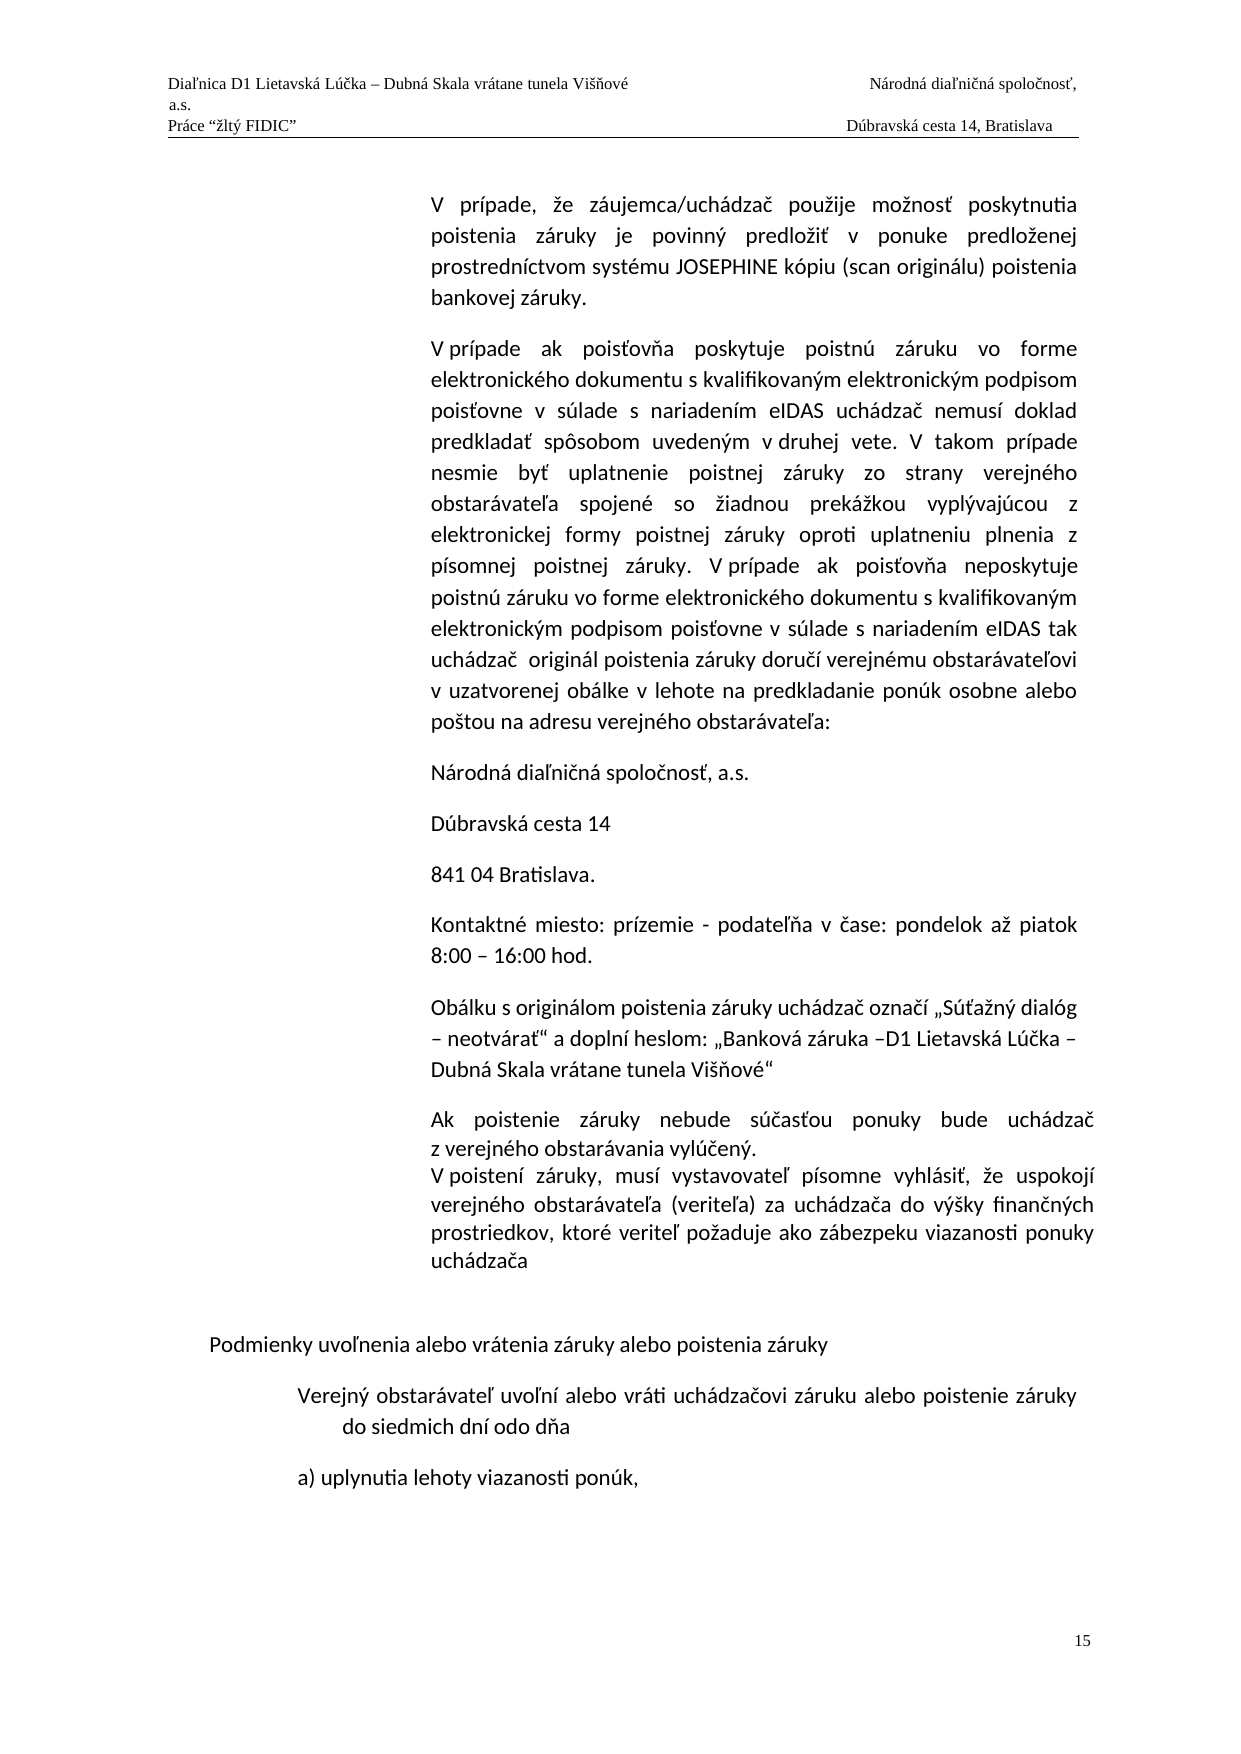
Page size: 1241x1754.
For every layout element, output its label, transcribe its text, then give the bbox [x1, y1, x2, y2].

text Dúbravská cesta 14 [342, 809, 1078, 837]
text V prípade, že záujemca/uchádzač použije možnosť poskytnutia poistenia záruky je povinný predložiť v ponuke predloženej prostredníctvom systému JOSEPHINE kópiu (scan originálu) poistenia bankovej záruky. [431, 190, 1078, 311]
text a) uplynutia lehoty viazanosti ponúk, [297, 1463, 1078, 1491]
text Národná diaľničná spoločnosť, a.s. [342, 758, 1078, 786]
text Obálku s originálom poistenia záruky uchádzač označí „Súťažný dialóg – neotvárať“ a doplní heslom: „Banková záruka –D1 Lietavská Lúčka –Dubná Skala vrátane tunela Višňové“ [431, 993, 1078, 1083]
text Podmienky uvoľnenia alebo vrátenia záruky alebo poistenia záruky [209, 1330, 1078, 1358]
text 841 04 Bratislava. [342, 860, 1078, 888]
text Ak poistenie záruky nebude súčasťou ponuky bude uchádzač z verejného obstarávania vylúčený. [342, 1106, 1095, 1162]
text Kontaktné miesto: prízemie - podateľňa v čase: pondelok až piatok 8:00 – 16:00 hod. [342, 911, 1078, 970]
text V poistení záruky, musí vystavovateľ písomne vyhlásiť, že uspokojí verejného obstarávateľa (veriteľa) za uchádzača do výšky finančných prostriedkov, ktoré veriteľ požaduje ako zábezpeku viazanosti ponuky uchádzača [342, 1162, 1095, 1274]
text V prípade ak poisťovňa poskytuje poistnú záruku vo forme elektronického dokumentu s kvalifikovaným elektronickým podpisom poisťovne v súlade s nariadením eIDAS uchádzač nemusí doklad predkladať spôsobom uvedeným v druhej vete. V takom prípade nesmie byť uplatnenie poistnej záruky zo strany verejného obstarávateľa spojené so žiadnou prekážkou vyplývajúcou z elektronickej formy poistnej záruky oproti uplatneniu plnenia z písomnej poistnej záruky. V prípade ak poisťovňa neposkytuje poistnú záruku vo forme elektronického dokumentu s kvalifikovaným elektronickým podpisom poisťovne v súlade s nariadením eIDAS tak uchádzač originál poistenia záruky doručí verejnému obstarávateľovi v uzatvorenej obálke v lehote na predkladanie ponúk osobne alebo poštou na adresu verejného obstarávateľa: [342, 334, 1078, 735]
text Verejný obstarávateľ uvoľní alebo vráti uchádzačovi záruku alebo poistenie záruky do siedmich dní odo dňa [297, 1381, 1078, 1440]
